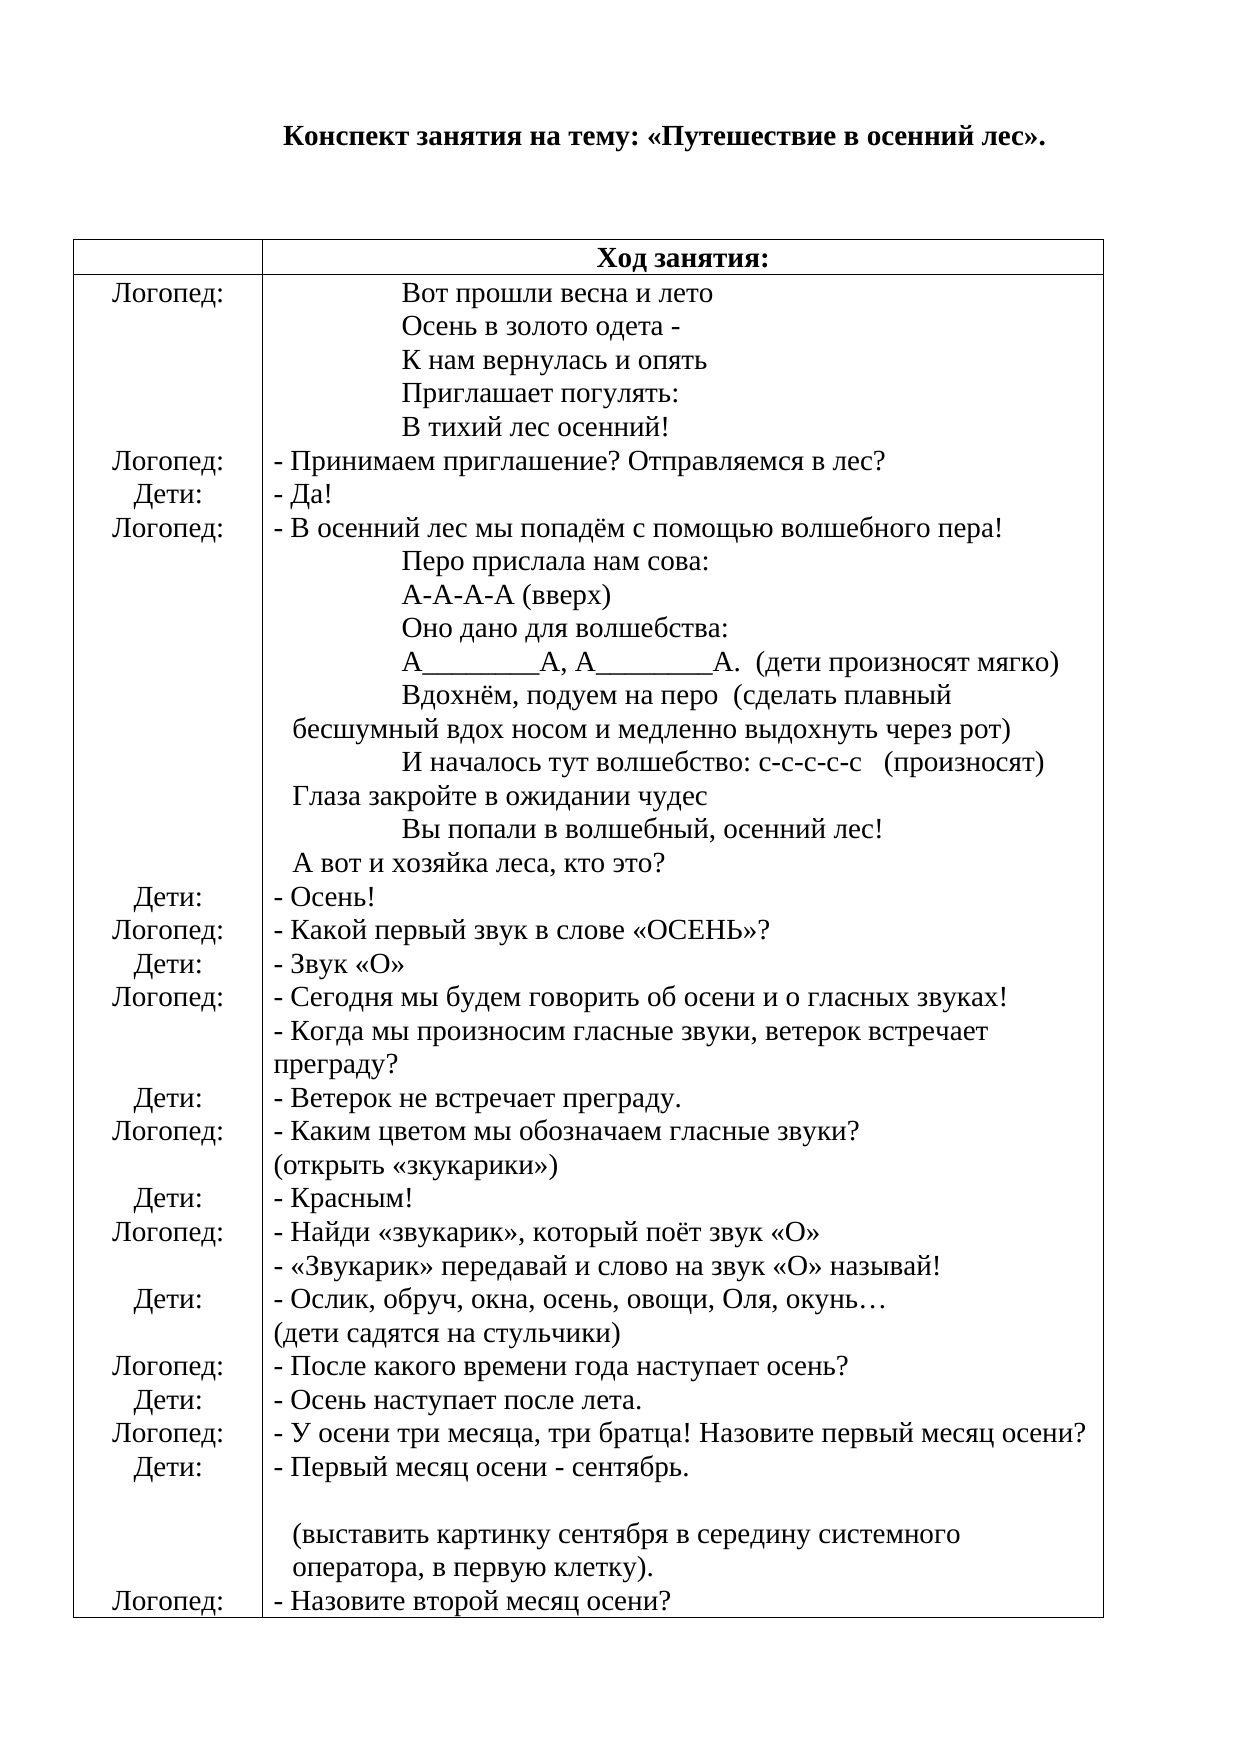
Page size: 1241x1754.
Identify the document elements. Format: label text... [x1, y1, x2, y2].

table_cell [263, 275, 1103, 1617]
table_header Ход занятия: [263, 240, 1103, 274]
text Конспект занятия на тему: «Путешествие в осенний лес». [177, 118, 1152, 152]
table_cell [74, 275, 262, 1617]
table_header [74, 240, 262, 274]
